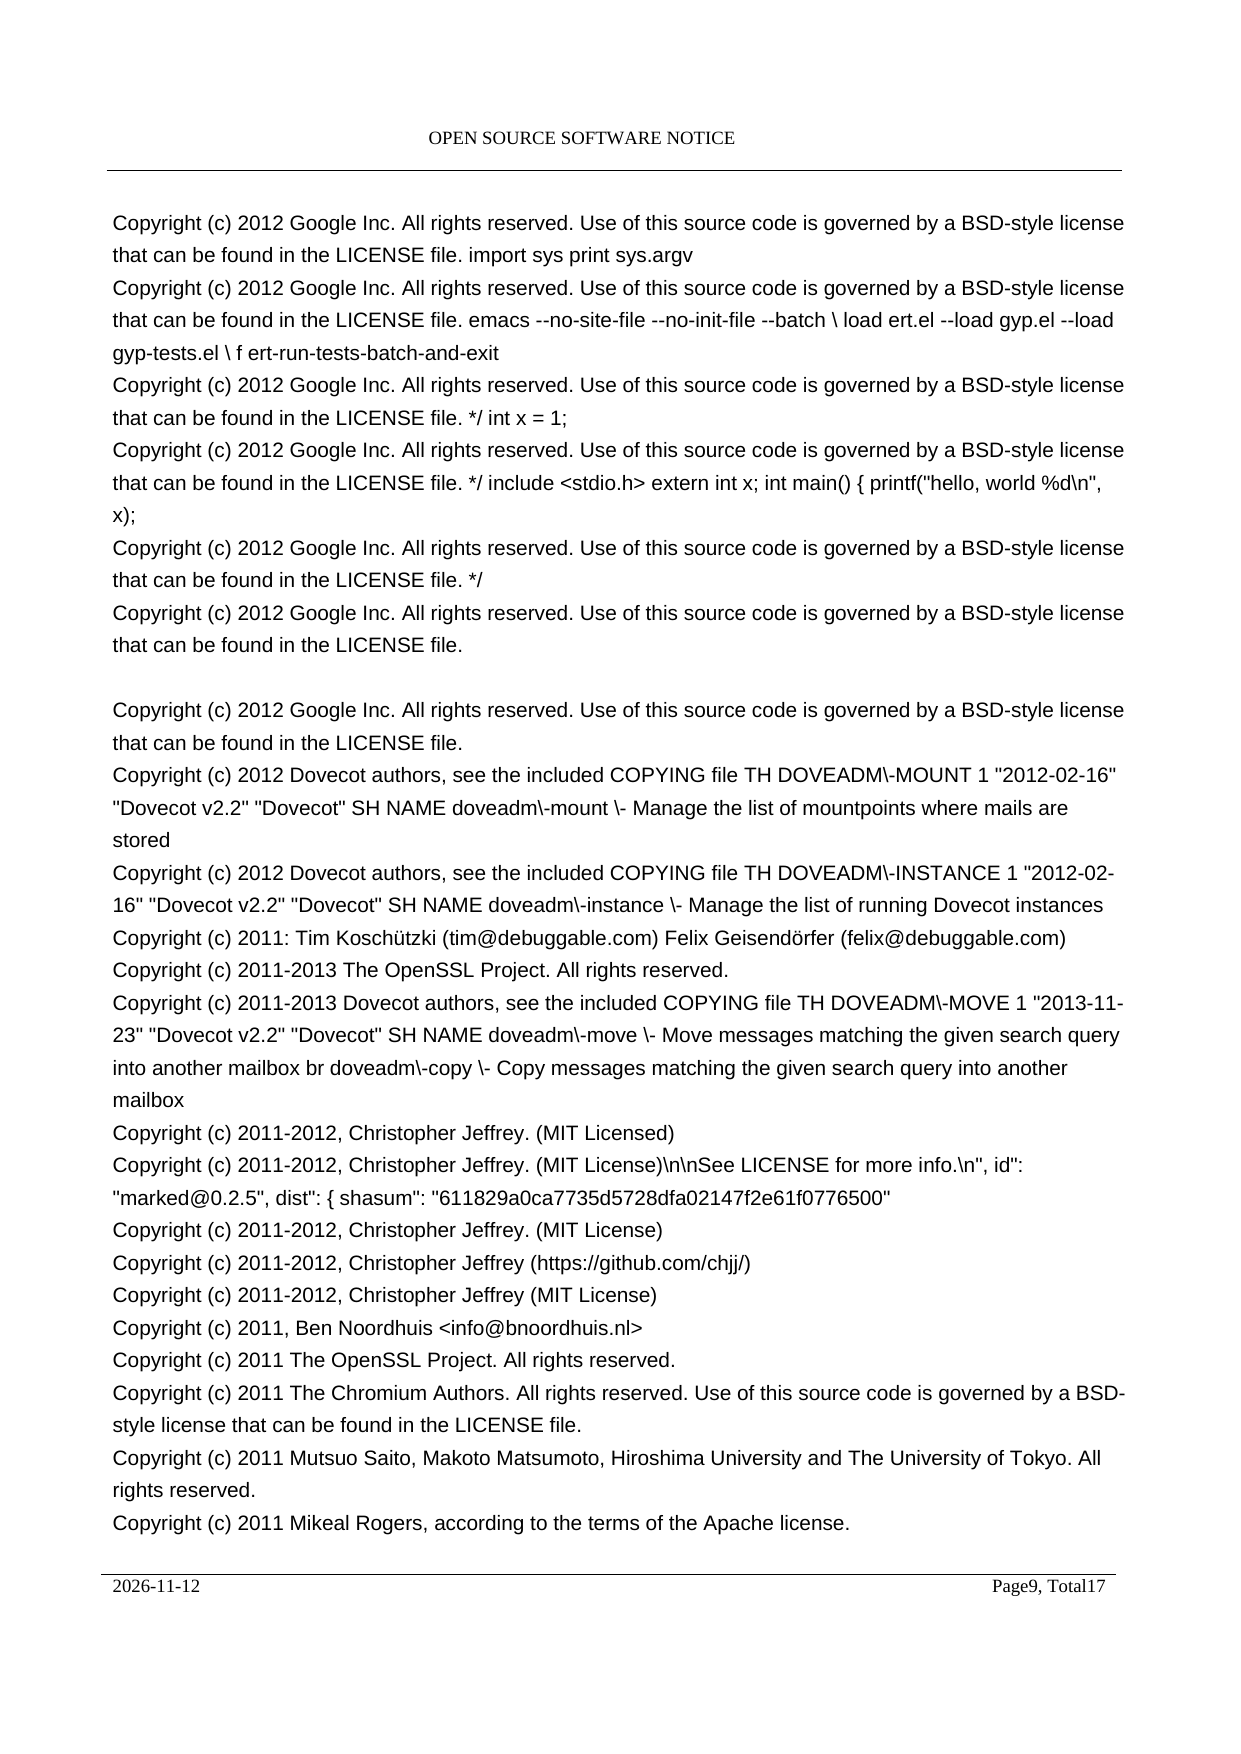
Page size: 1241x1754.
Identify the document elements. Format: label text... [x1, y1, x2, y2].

text Copyright (c) 2011: Tim Koschützki (tim@debuggable.com) Felix Geisendörfer (felix@debuggable.com) [112, 921, 1128, 954]
text Copyright (c) 2011 Mutsuo Saito, Makoto Matsumoto, Hiroshima University and The University of Tokyo. All rights reserved. [112, 1441, 1128, 1506]
text Copyright (c) 2011-2012, Christopher Jeffrey. (MIT License)\n\nSee LICENSE for more info.\n", id": "marked@0.2.5", dist": { shasum": "611829a0ca7735d5728dfa02147f2e61f0776500" [112, 1149, 1128, 1214]
text Copyright (c) 2011, Ben Noordhuis <info@bnoordhuis.nl> [112, 1311, 1128, 1344]
text Copyright (c) 2012 Google Inc. All rights reserved. Use of this source code is governed by a BSD-style license that can be found in the LICENSE file. [112, 596, 1128, 694]
text Copyright (c) 2012 Google Inc. All rights reserved. Use of this source code is governed by a BSD-style license that can be found in the LICENSE file. */ int x = 1; [112, 369, 1128, 434]
text Copyright (c) 2011-2013 The OpenSSL Project. All rights reserved. [112, 954, 1128, 986]
text Copyright (c) 2011-2012, Christopher Jeffrey (https://github.com/chjj/) [112, 1246, 1128, 1279]
text Copyright (c) 2012 Google Inc. All rights reserved. Use of this source code is governed by a BSD-style license that can be found in the LICENSE file. */ include <stdio.h> extern int x; int main() { printf("hello, world %d\n", x); [112, 434, 1128, 531]
text Copyright (c) 2011 Mikeal Rogers, according to the terms of the Apache license. [112, 1506, 1128, 1539]
text Copyright (c) 2011-2012, Christopher Jeffrey. (MIT License) [112, 1214, 1128, 1246]
text Copyright (c) 2011 The OpenSSL Project. All rights reserved. [112, 1344, 1128, 1376]
text Copyright (c) 2012 Dovecot authors, see the included COPYING file TH DOVEADM\-MOUNT 1 "2012-02-16" "Dovecot v2.2" "Dovecot" SH NAME doveadm\-mount \- Manage the list of mountpoints where mails are stored [112, 759, 1128, 856]
text Copyright (c) 2011-2012, Christopher Jeffrey (MIT License) [112, 1279, 1128, 1311]
text Copyright (c) 2012 Google Inc. All rights reserved. Use of this source code is governed by a BSD-style license that can be found in the LICENSE file. import sys print sys.argv [112, 206, 1128, 271]
text Copyright (c) 2011 The Chromium Authors. All rights reserved. Use of this source code is governed by a BSD-style license that can be found in the LICENSE file. [112, 1376, 1128, 1441]
text Copyright (c) 2012 Google Inc. All rights reserved. Use of this source code is governed by a BSD-style license that can be found in the LICENSE file. emacs --no-site-file --no-init-file --batch \ load ert.el --load gyp.el --load gyp-tests.el \ f ert-run-tests-batch-and-exit [112, 271, 1128, 369]
text Copyright (c) 2011-2012, Christopher Jeffrey. (MIT Licensed) [112, 1116, 1128, 1149]
text Copyright (c) 2012 Google Inc. All rights reserved. Use of this source code is governed by a BSD-style license that can be found in the LICENSE file. [112, 694, 1128, 759]
text Copyright (c) 2012 Dovecot authors, see the included COPYING file TH DOVEADM\-INSTANCE 1 "2012-02-16" "Dovecot v2.2" "Dovecot" SH NAME doveadm\-instance \- Manage the list of running Dovecot instances [112, 856, 1128, 921]
text Copyright (c) 2012 Google Inc. All rights reserved. Use of this source code is governed by a BSD-style license that can be found in the LICENSE file. */ [112, 531, 1128, 596]
text Copyright (c) 2011-2013 Dovecot authors, see the included COPYING file TH DOVEADM\-MOVE 1 "2013-11-23" "Dovecot v2.2" "Dovecot" SH NAME doveadm\-move \- Move messages matching the given search query into another mailbox br doveadm\-copy \- Copy messages matching the given search query into another mailbox [112, 986, 1128, 1116]
